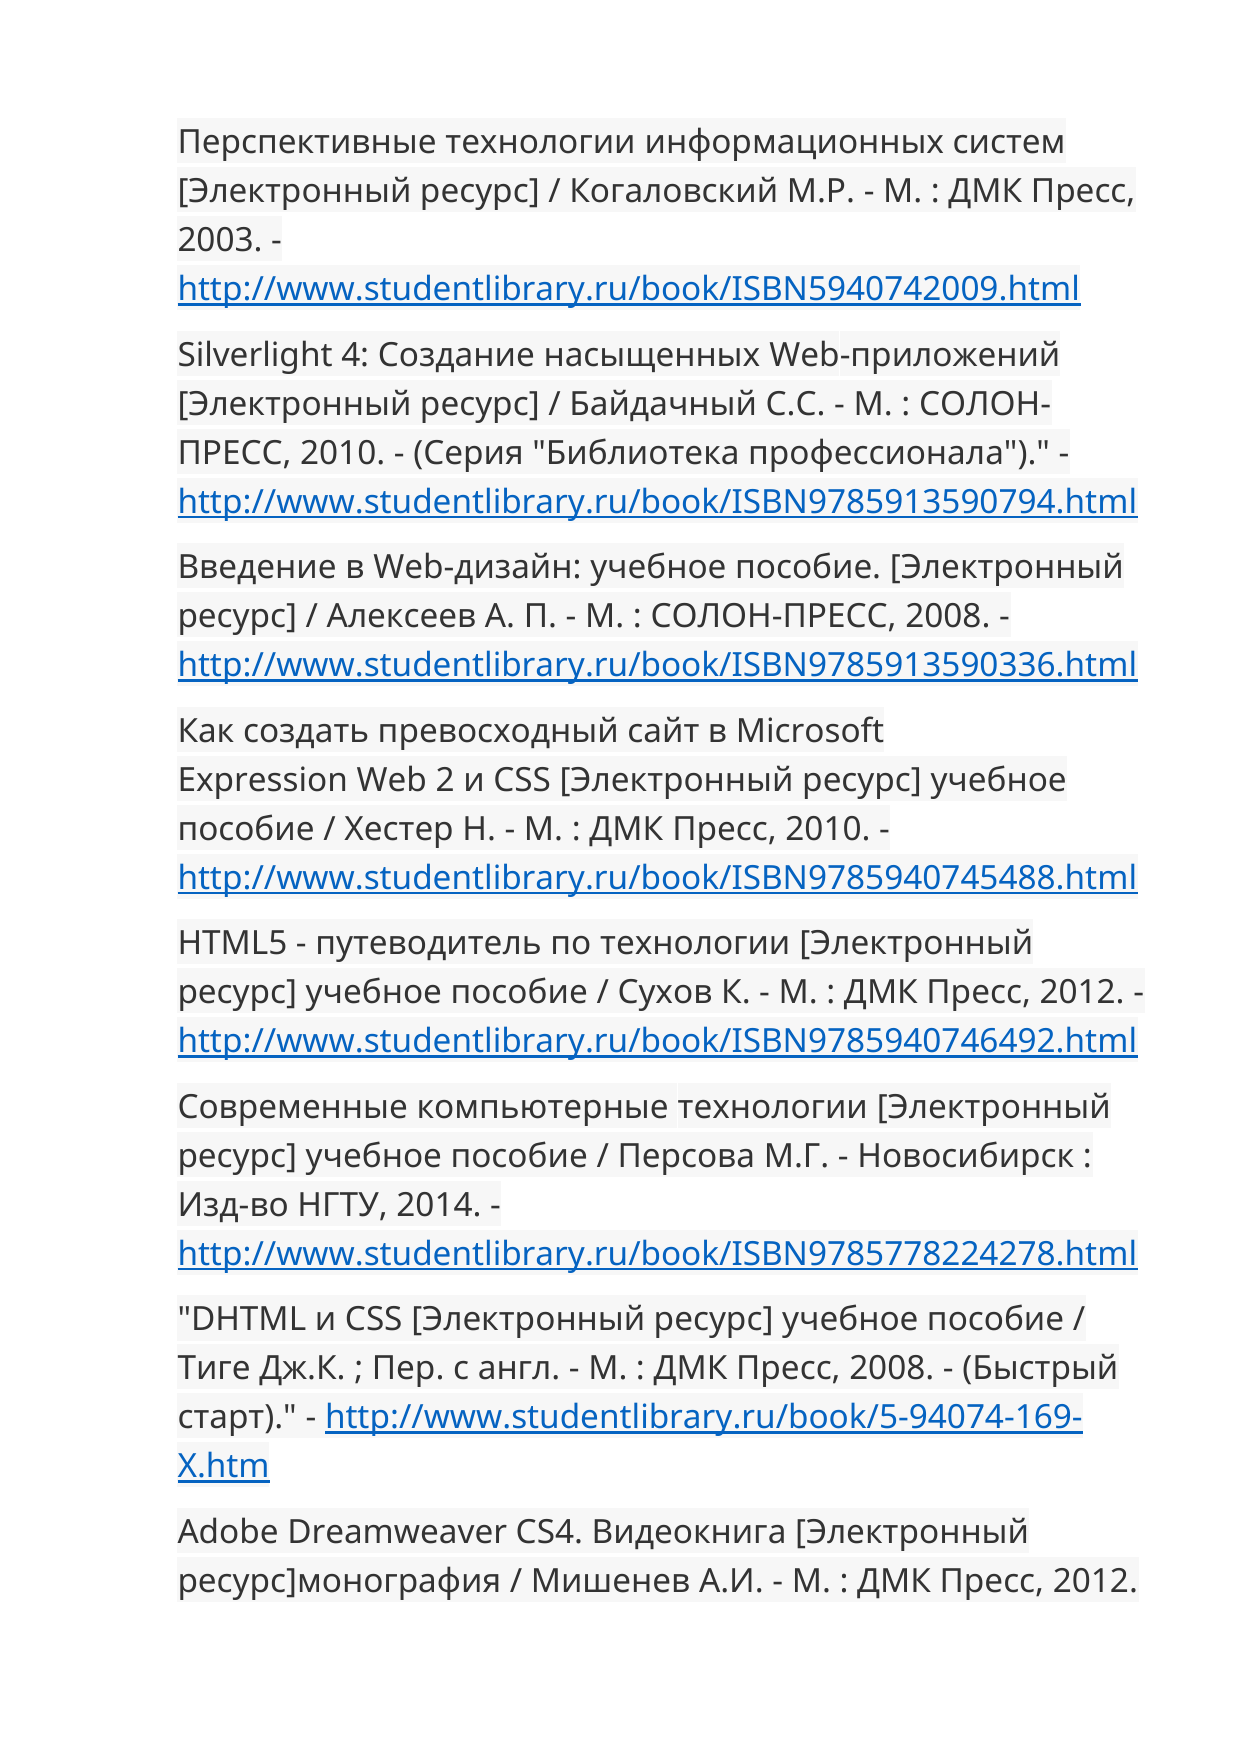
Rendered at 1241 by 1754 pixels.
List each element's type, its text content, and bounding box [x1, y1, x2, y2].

text "DHTML и CSS [Электронный ресурс] учебное пособие / Тиге Дж.К. ; Пер. с англ. - М. : ДМК Пресс, 2008. - (Быстрый старт)." - http://www.studentlibrary.ru/book/5-94074-169-X.htm [177, 1295, 1152, 1487]
text Перспективные технологии информационных систем [Электронный ресурс] / Когаловский М.Р. - М. : ДМК Пресс, 2003. - http://www.studentlibrary.ru/book/ISBN5940742009.html [177, 118, 1152, 310]
text HTML5 - путеводитель по технологии [Электронный ресурс] учебное пособие / Сухов К. - М. : ДМК Пресс, 2012. - http://www.studentlibrary.ru/book/ISBN9785940746492.html [177, 919, 1152, 1062]
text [177, 1508, 1152, 1602]
text Введение в Web-дизайн: учебное пособие. [Электронный ресурс] / Алексеев А. П. - М. : СОЛОН-ПРЕСС, 2008. - http://www.studentlibrary.ru/book/ISBN9785913590336.html [177, 543, 1152, 686]
text Как создать превосходный cайт в Microsoft Expression Web 2 и CSS [Электронный ресурс] учебное пособие / Хестер Н. - М. : ДМК Пресс, 2010. - http://www.studentlibrary.ru/book/ISBN9785940745488.html [177, 707, 1152, 899]
text Современные компьютерные технологии [Электронный ресурс] учебное пособие / Персова М.Г. - Новосибирск : Изд-во НГТУ, 2014. - http://www.studentlibrary.ru/book/ISBN9785778224278.html [177, 1083, 1152, 1275]
text Silverlight 4: Создание насыщенных Web-приложений [Электронный ресурс] / Байдачный С.С. - М. : СОЛОН-ПРЕСС, 2010. - (Серия "Библиотека профессионала")." - http://www.studentlibrary.ru/book/ISBN9785913590794.html [177, 331, 1152, 523]
